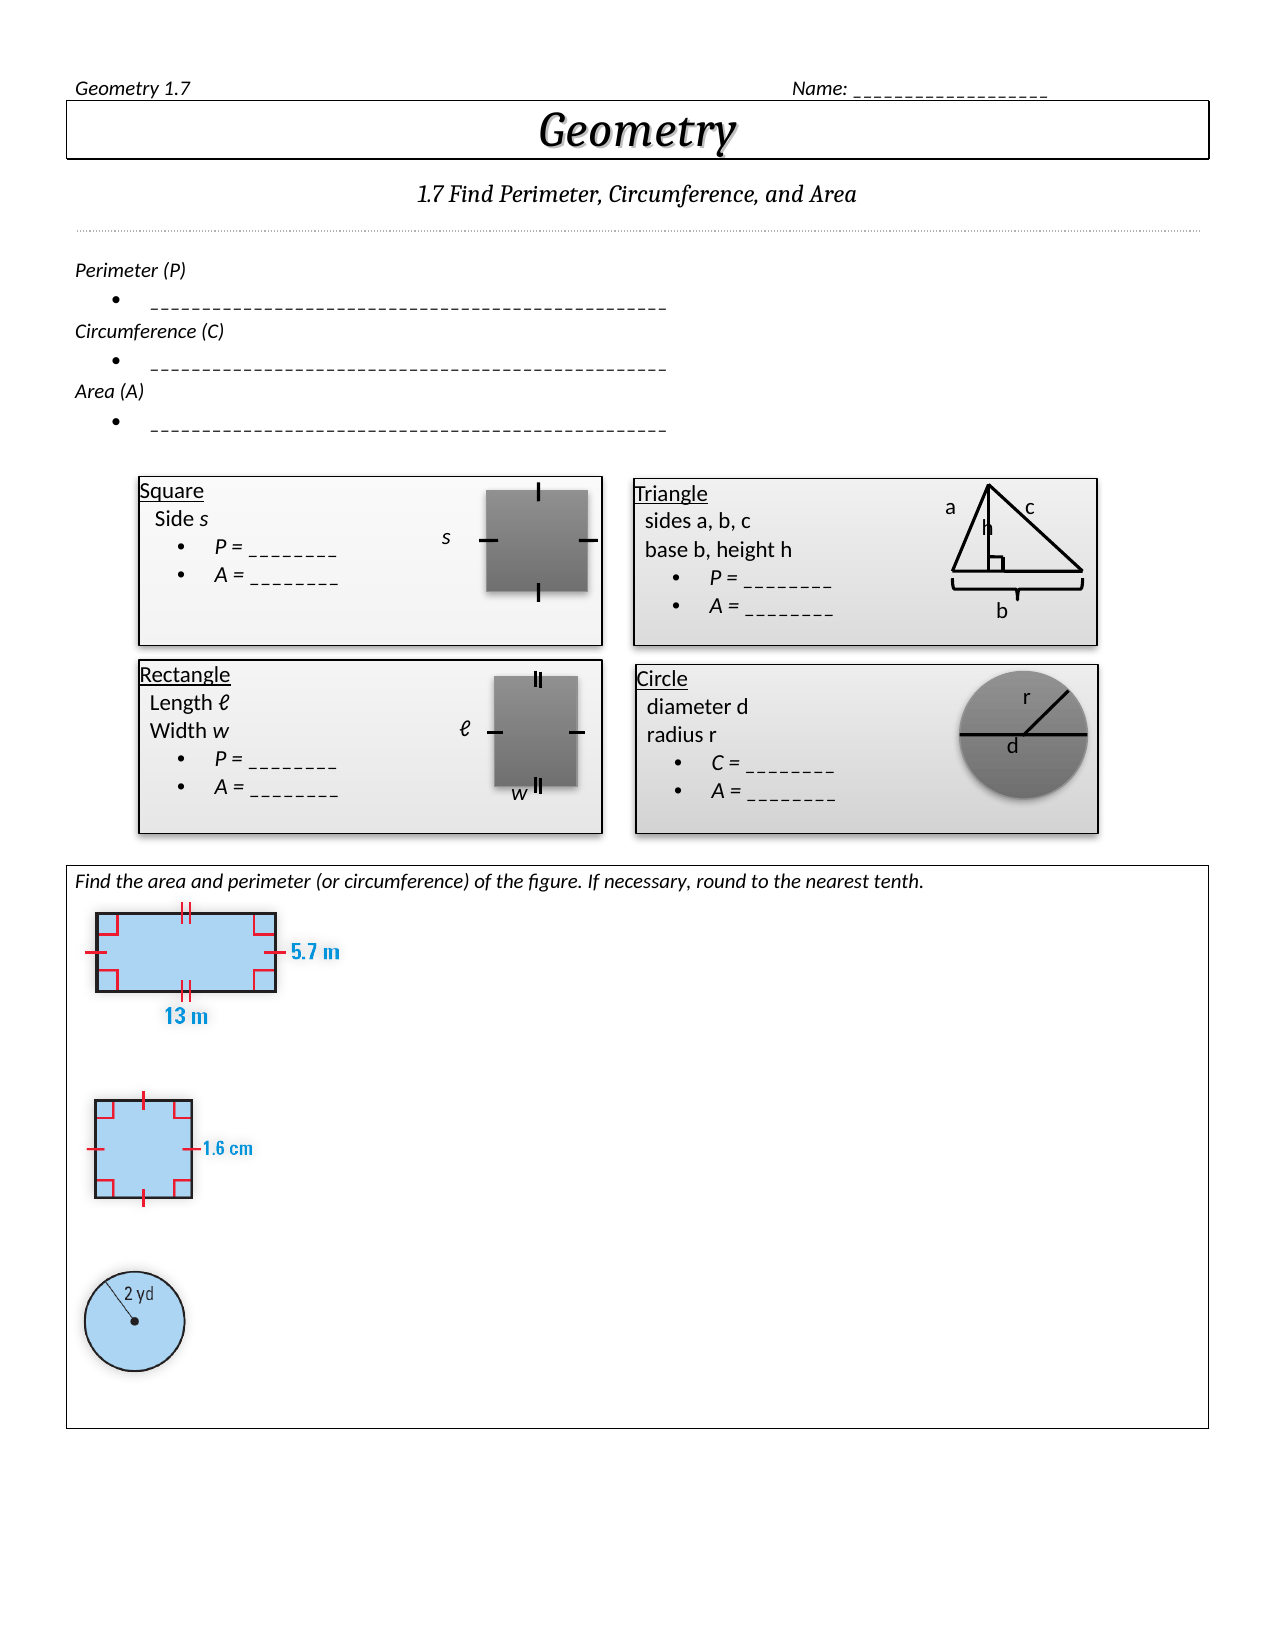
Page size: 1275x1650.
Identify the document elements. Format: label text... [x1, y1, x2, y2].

text Perimeter (P) [75, 257, 1200, 282]
list __________________________________________________ [112, 348, 1200, 374]
text Circumference (C) [75, 318, 1200, 343]
subtitle 1.7 Find Perimeter, Circumference, and Area [75, 180, 1200, 232]
text Find the area and perimeter (or circumference) of the figure. If necessary, round to the nearest tenth. [67, 866, 1208, 894]
title Geometry [67, 101, 1208, 158]
picture [75, 1081, 259, 1210]
list __________________________________________________ [112, 409, 1200, 434]
picture [78, 898, 344, 1032]
list __________________________________________________ [112, 287, 1200, 313]
picture [75, 1257, 197, 1382]
text Area (A) [75, 379, 1200, 404]
